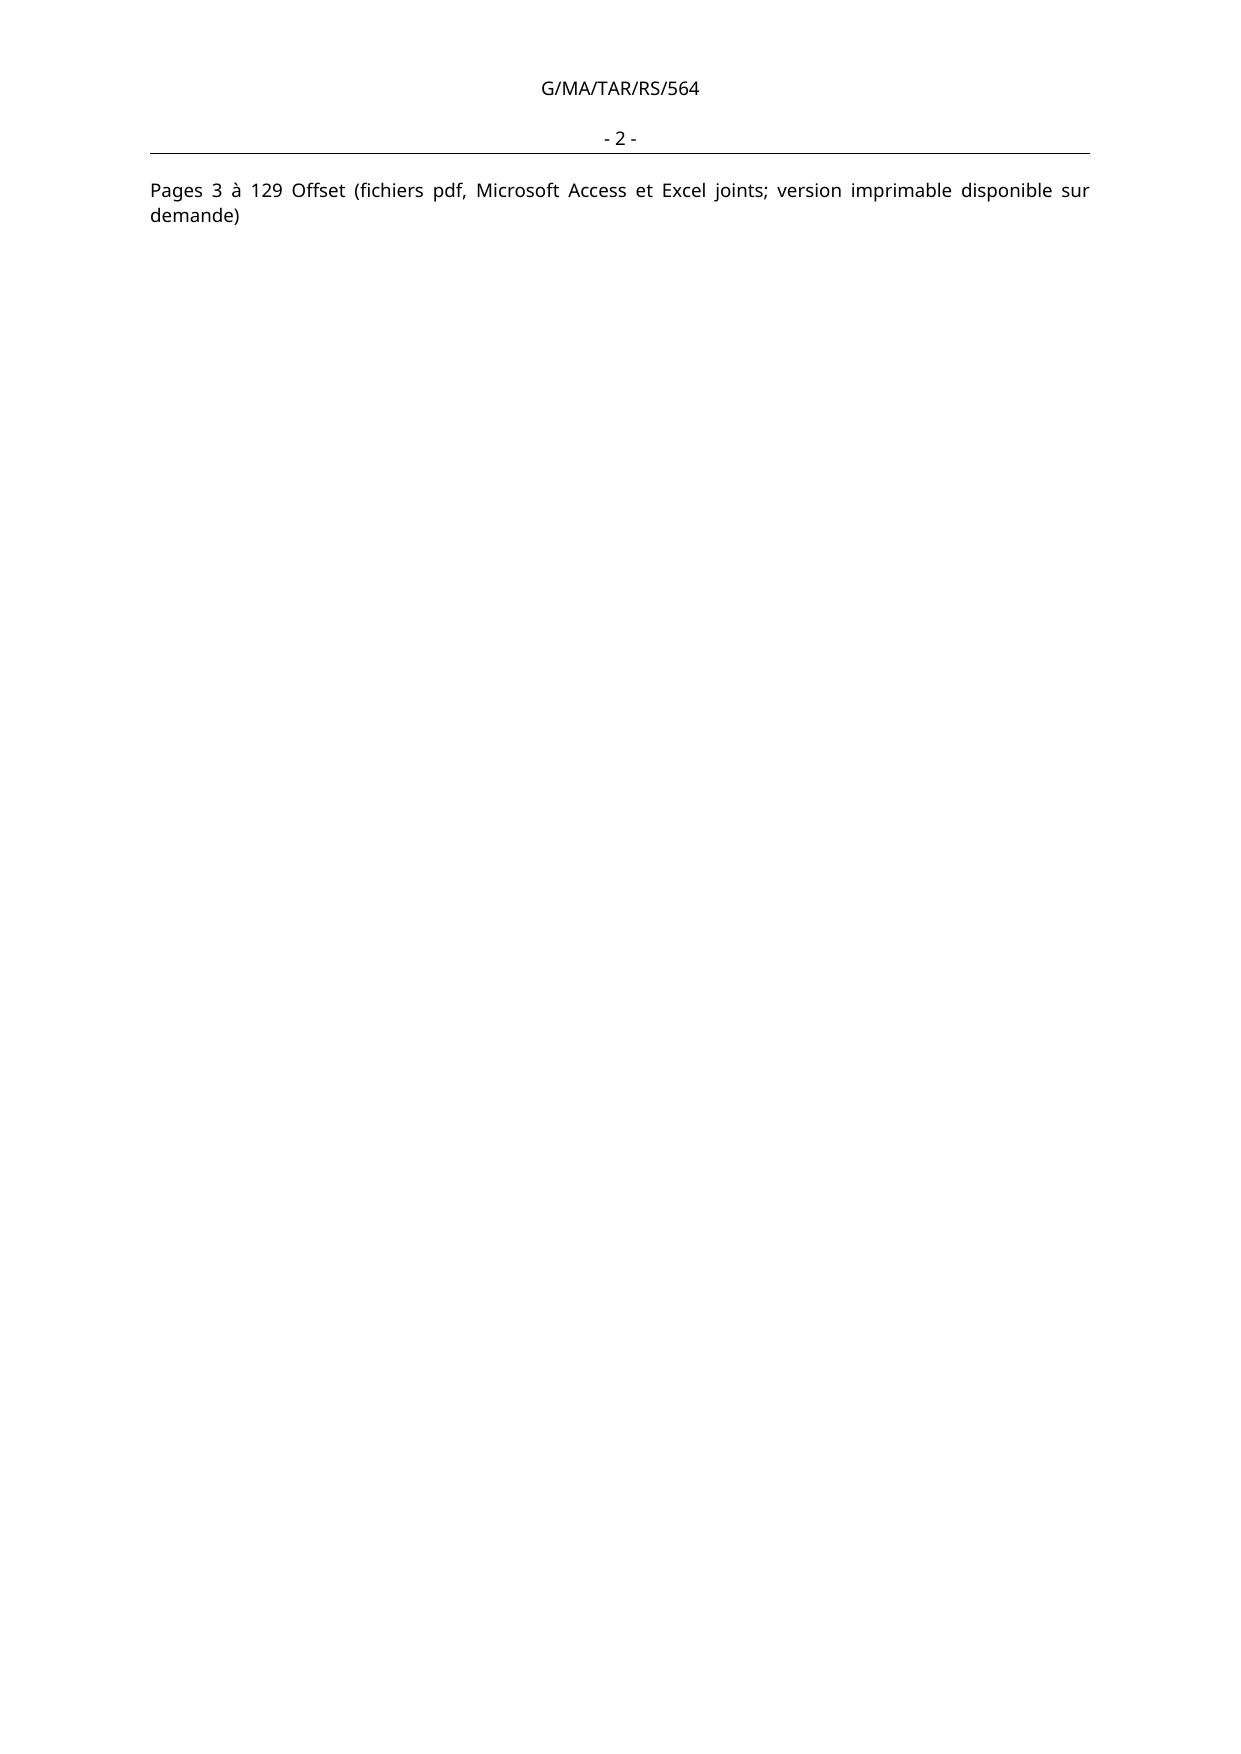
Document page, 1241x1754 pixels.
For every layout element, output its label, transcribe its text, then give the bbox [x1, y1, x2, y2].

text Pages 3 à 129 Offset (fichiers pdf, Microsoft Access et Excel joints; version imprimable disponible sur demande) [150, 177, 1090, 228]
